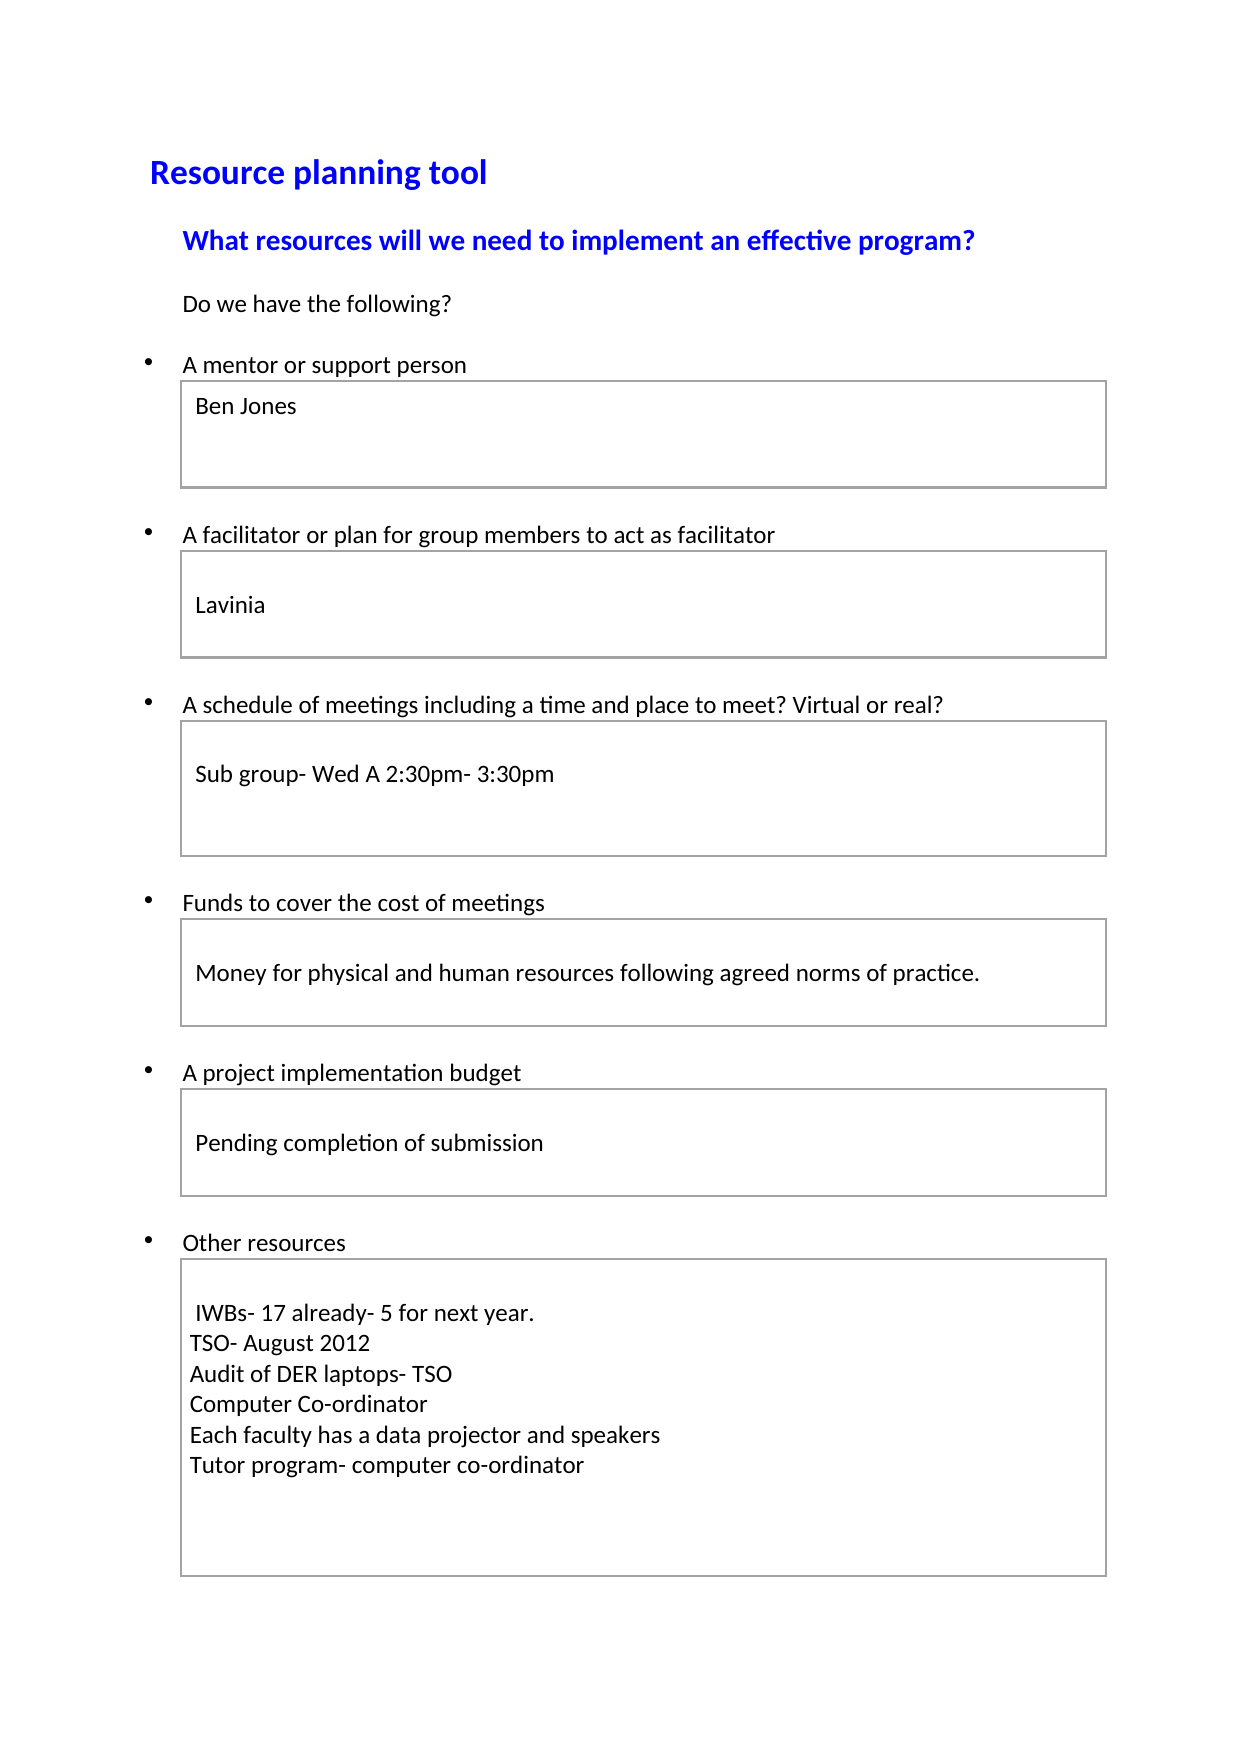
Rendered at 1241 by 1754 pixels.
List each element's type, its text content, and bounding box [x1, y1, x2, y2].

list Other resources [145, 1227, 1090, 1258]
list A project implementation budget [145, 1057, 1090, 1088]
list A schedule of meetings including a time and place to meet? Virtual or real? [145, 689, 1090, 719]
text What resources will we need to implement an effective program? [182, 222, 1090, 258]
table_header Ben Jones [182, 382, 1105, 486]
table_header Sub group- Wed A 2:30pm- 3:30pm [182, 722, 1105, 855]
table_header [182, 1260, 1105, 1575]
table_header Lavinia [182, 552, 1105, 656]
text Do we have the following? [182, 288, 1090, 319]
text Resource planning tool [150, 150, 1090, 193]
list Funds to cover the cost of meetings [145, 888, 1090, 918]
list A facilitator or plan for group members to act as facilitator [145, 519, 1090, 549]
table_header Pending completion of submission [182, 1090, 1105, 1195]
table_header Money for physical and human resources following agreed norms of practice. [182, 920, 1105, 1025]
list A mentor or support person [145, 349, 1090, 380]
